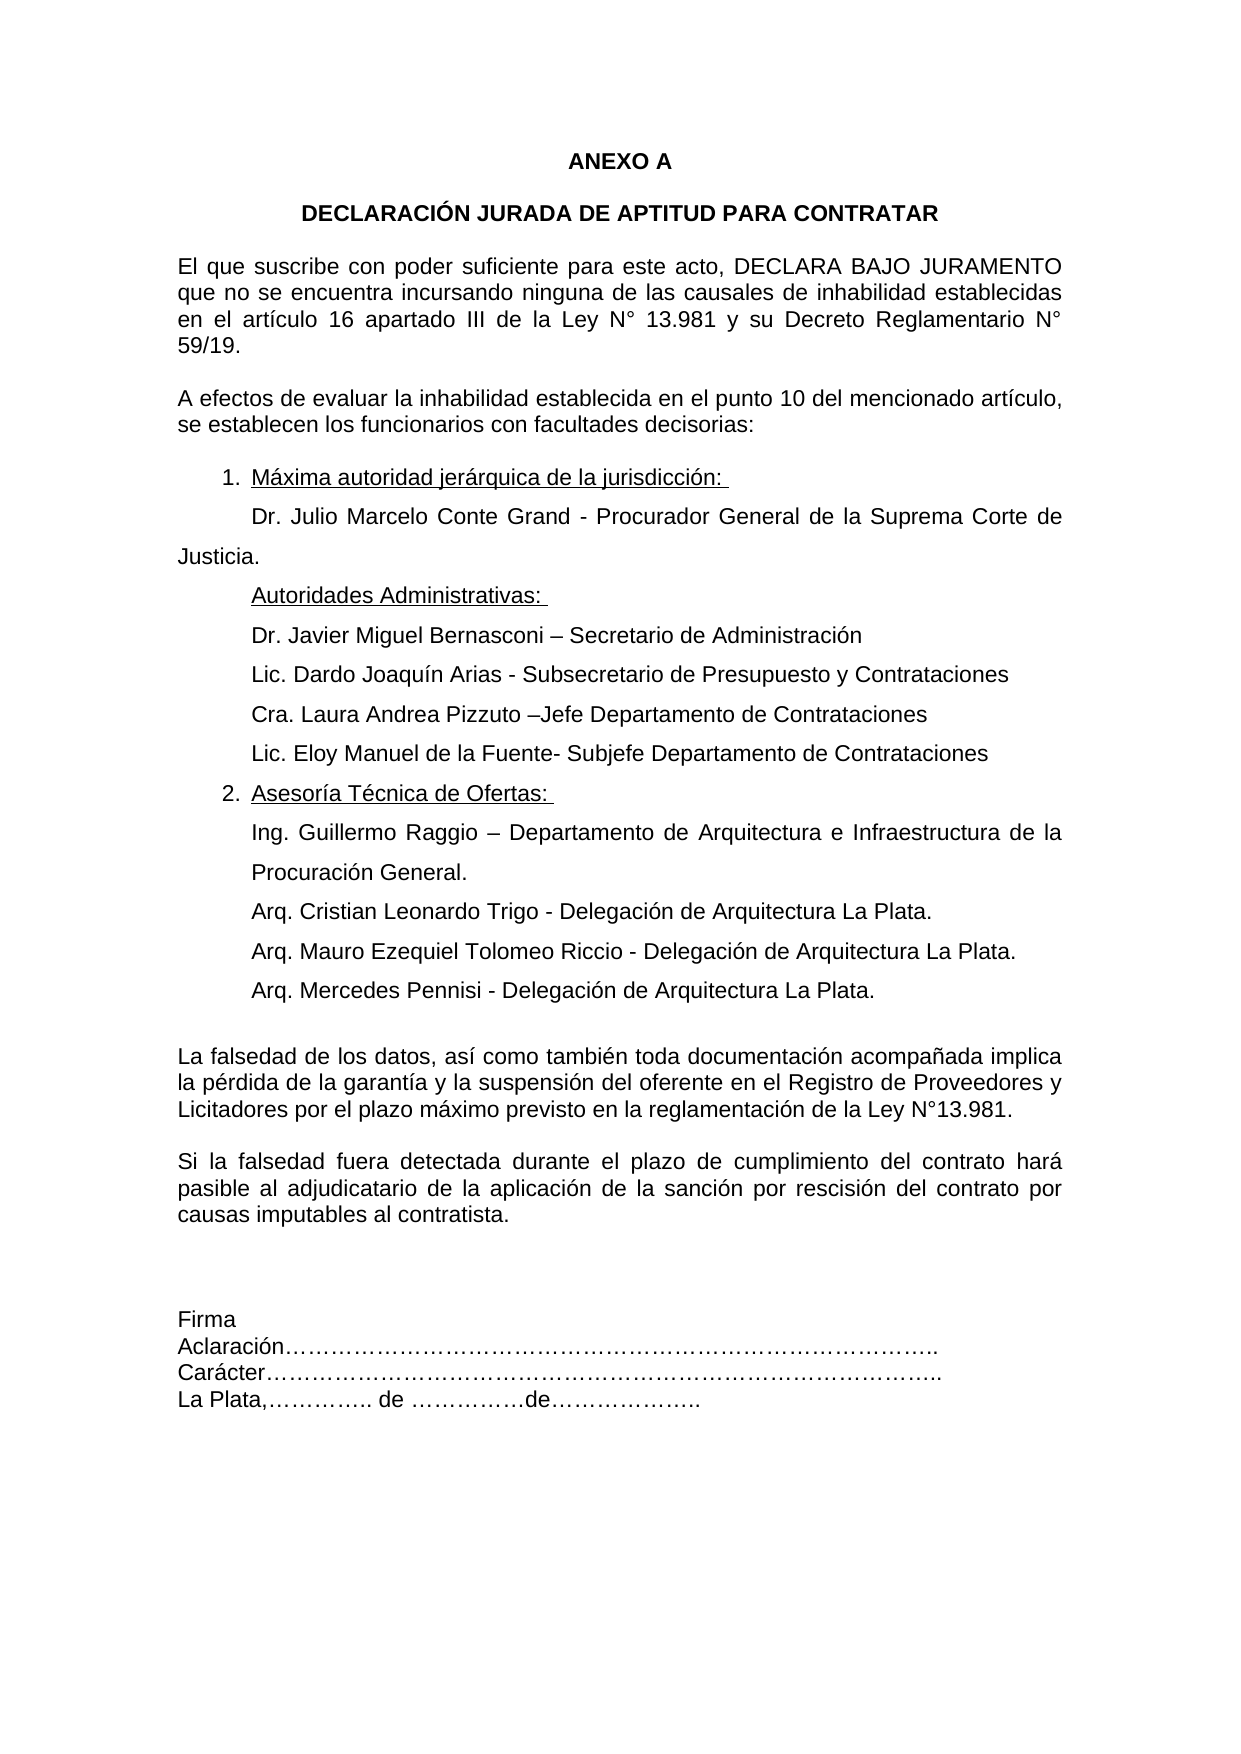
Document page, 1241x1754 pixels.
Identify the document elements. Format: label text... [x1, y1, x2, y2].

list Arq. Cristian Leonardo Trigo - Delegación de Arquitectura La Plata. [251, 898, 1063, 924]
text La falsedad de los datos, así como también toda documentación acompañada implica la pérdida de la garantía y la suspensión del oferente en el Registro de Proveedores y Licitadores por el plazo máximo previsto en la reglamentación de la Ley N°13.981. [177, 1043, 1063, 1122]
list Máxima autoridad jerárquica de la jurisdicción: [222, 464, 1063, 490]
text Dr. Javier Miguel Bernasconi – Secretario de Administración [177, 622, 1063, 648]
text DECLARACIÓN JURADA DE APTITUD PARA CONTRATAR [177, 200, 1063, 227]
text Lic. Eloy Manuel de la Fuente- Subjefe Departamento de Contrataciones [177, 740, 1063, 767]
text El que suscribe con poder suficiente para este acto, DECLARA BAJO JURAMENTO que no se encuentra incursando ninguna de las causales de inhabilidad establecidas en el artículo 16 apartado III de la Ley N° 13.981 y su Decreto Reglamentario N° 59/19. [177, 253, 1063, 358]
list Ing. Guillermo Raggio – Departamento de Arquitectura e Infraestructura de la Procuración General. [251, 819, 1063, 885]
list Arq. Mauro Ezequiel Tolomeo Riccio - Delegación de Arquitectura La Plata. [251, 938, 1063, 964]
text ANEXO A [177, 148, 1063, 174]
text Firma [177, 1306, 1063, 1333]
text Aclaración………………………………………………………………………….. [177, 1333, 1063, 1359]
text Lic. Dardo Joaquín Arias - Subsecretario de Presupuesto y Contrataciones [177, 661, 1063, 688]
text Cra. Laura Andrea Pizzuto –Jefe Departamento de Contrataciones [177, 701, 1063, 727]
text A efectos de evaluar la inhabilidad establecida en el punto 10 del mencionado artículo, se establecen los funcionarios con facultades decisorias: [177, 385, 1063, 437]
list Arq. Mercedes Pennisi - Delegación de Arquitectura La Plata. [251, 977, 1063, 1003]
text Autoridades Administrativas: [177, 582, 1063, 609]
text Dr. Julio Marcelo Conte Grand - Procurador General de la Suprema Corte de Justicia. [177, 503, 1063, 569]
list Asesoría Técnica de Ofertas: [222, 780, 1063, 806]
text La Plata,………….. de ……………de……………….. [177, 1386, 1063, 1412]
text Si la falsedad fuera detectada durante el plazo de cumplimiento del contrato hará pasible al adjudicatario de la aplicación de la sanción por rescisión del contrato por causas imputables al contratista. [177, 1148, 1063, 1227]
text Carácter…………………………………………………………………………….. [177, 1359, 1063, 1386]
